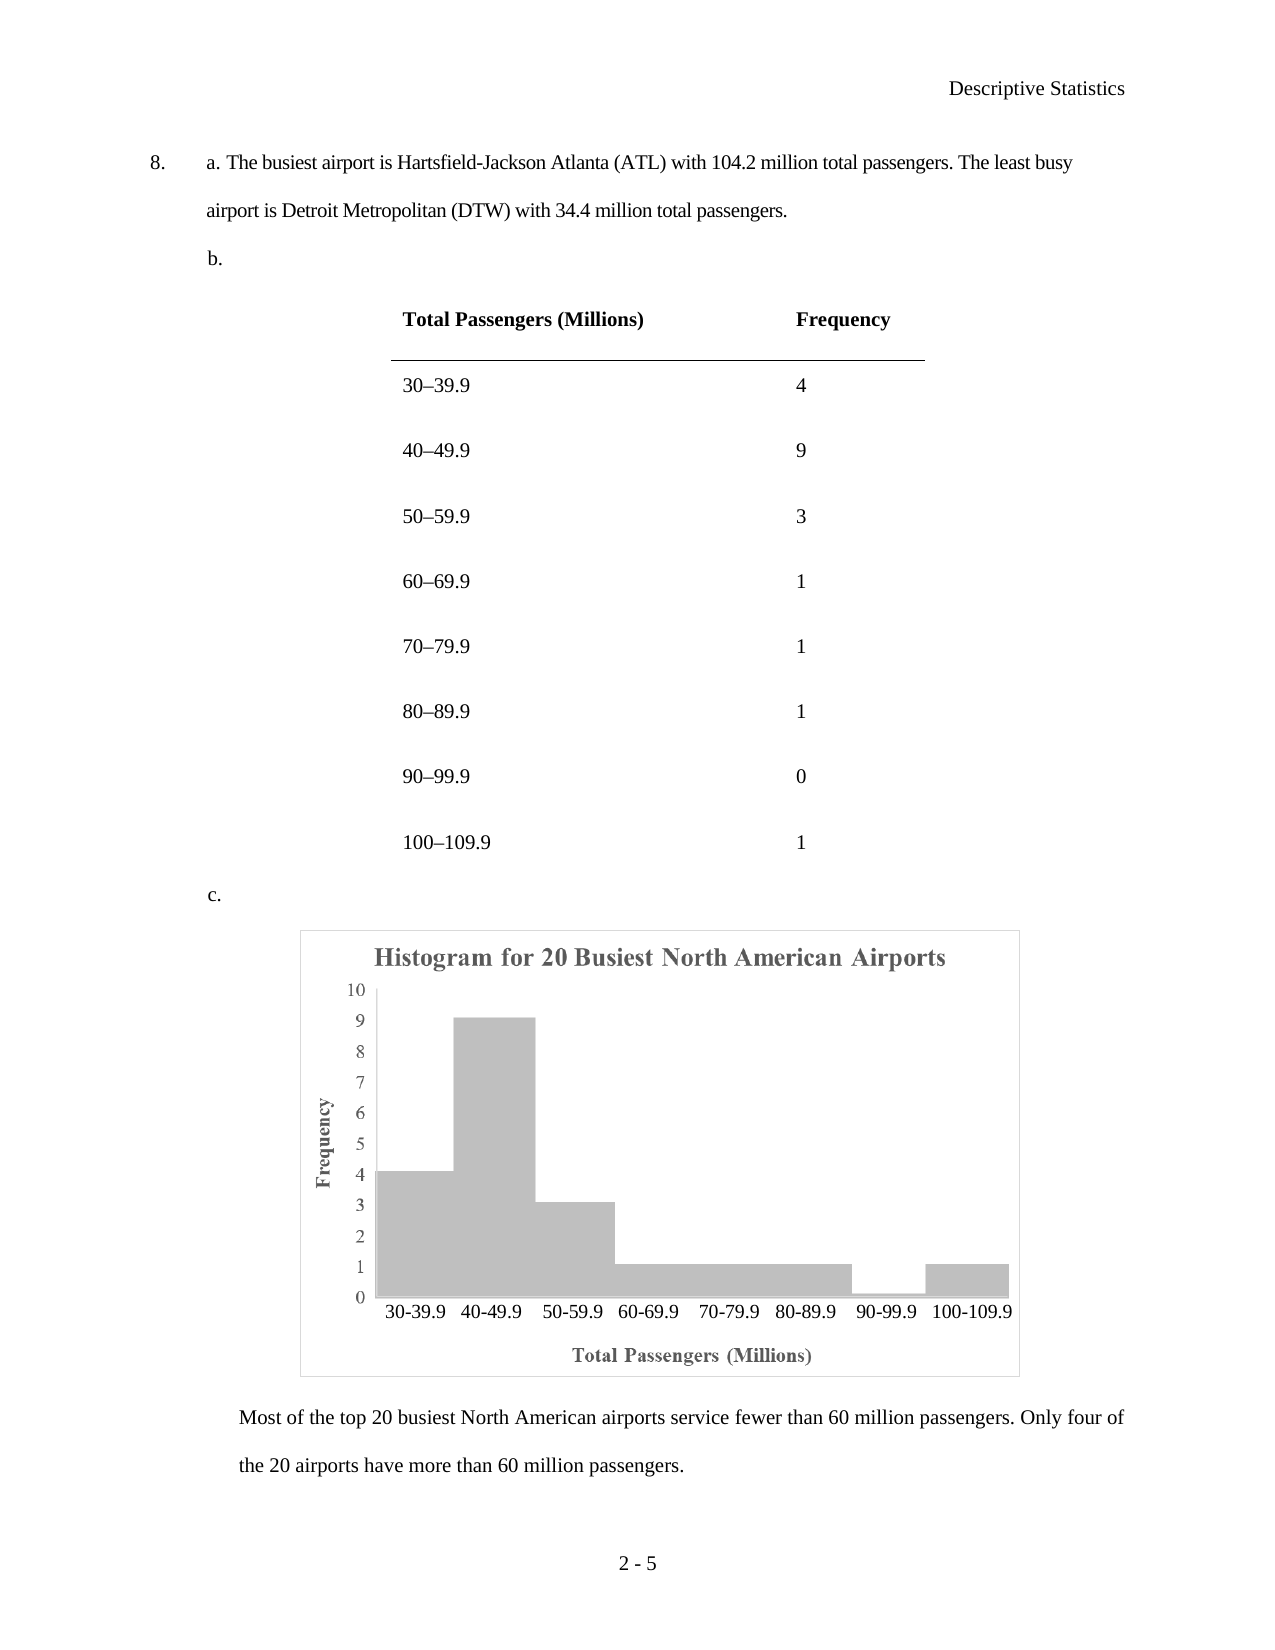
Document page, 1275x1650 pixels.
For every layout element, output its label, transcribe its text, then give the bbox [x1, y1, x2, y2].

text c. [207, 882, 1125, 906]
table_cell 1 [785, 556, 925, 621]
table_cell 80–89.9 [391, 687, 784, 752]
table_cell 40–49.9 [391, 426, 784, 491]
table_cell 50–59.9 [391, 491, 784, 556]
table_cell 30–39.9 [391, 361, 784, 426]
table_cell 90–99.9 [391, 752, 784, 817]
table_cell 70–79.9 [391, 621, 784, 687]
table_header Frequency [785, 294, 925, 359]
table_cell 3 [785, 491, 925, 556]
text b. [207, 246, 1125, 270]
text 8. a. The busiest airport is Hartsfield-Jackson Atlanta (ATL) with 104.2 million total passengers. The least busy airport is Detroit Metropolitan (DTW) with 34.4 million total passengers. [150, 150, 1125, 222]
table_cell 1 [785, 687, 925, 752]
text Most of the top 20 busiest North American airports service fewer than 60 million passengers. Only four of the 20 airports have more than 60 million passengers. [238, 1405, 1125, 1477]
table_cell 4 [785, 361, 925, 426]
table_cell 100–109.9 [391, 817, 784, 882]
table_cell 60–69.9 [391, 556, 784, 621]
table_cell 1 [785, 817, 925, 882]
table_cell 9 [785, 426, 925, 491]
table_header Total Passengers (Millions) [391, 294, 784, 359]
table_cell 0 [785, 752, 925, 817]
table_cell 1 [785, 621, 925, 687]
